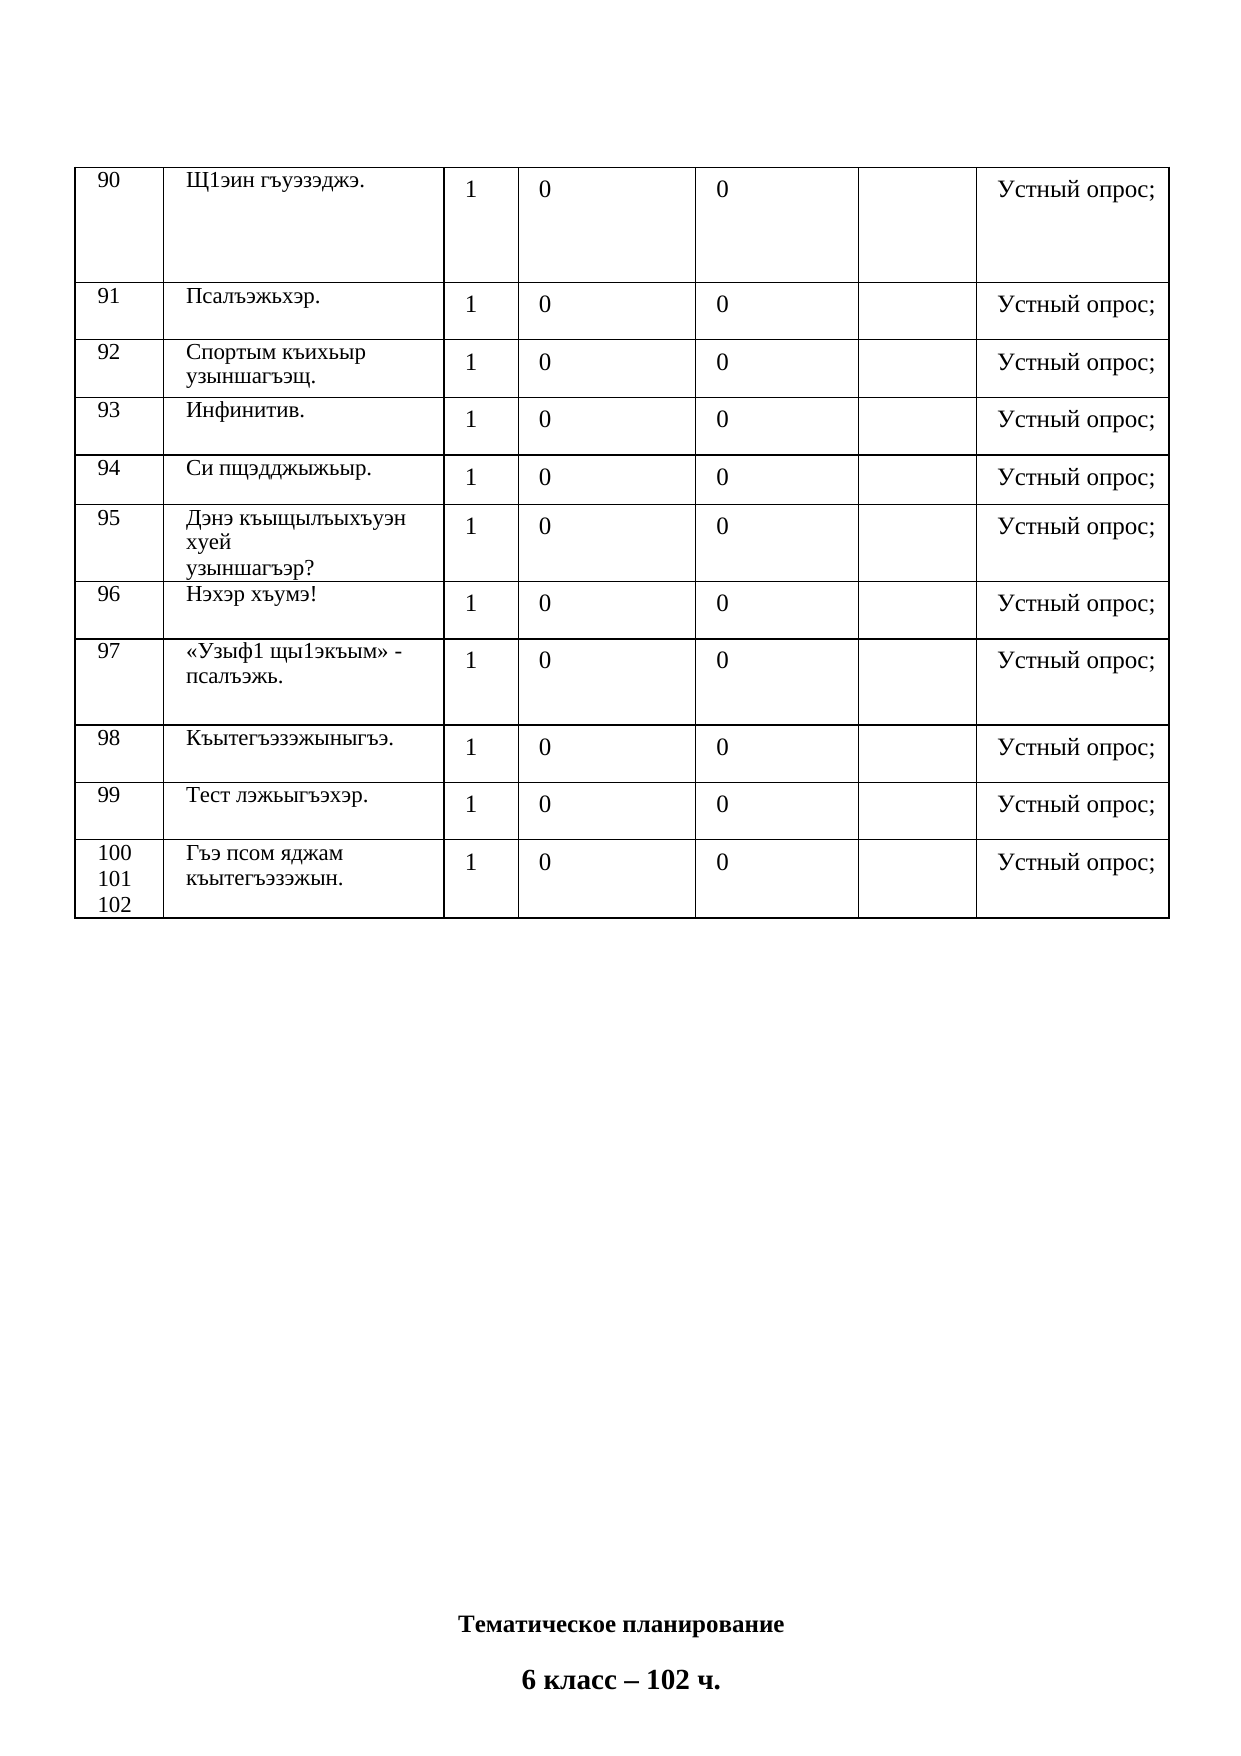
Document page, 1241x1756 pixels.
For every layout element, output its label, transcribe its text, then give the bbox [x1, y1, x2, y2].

table_cell 0 [696, 340, 858, 397]
table_cell 0 [696, 840, 858, 917]
table_cell [859, 456, 976, 503]
table_cell [859, 840, 976, 917]
table_cell 96 [76, 582, 163, 638]
table_cell Устный опрос; [977, 168, 1168, 282]
table_cell 1 [445, 726, 518, 781]
table_cell Устный опрос; [977, 456, 1168, 503]
table_cell Дэнэ къыщылъыхъуэн хуей узыншагъэр? [164, 505, 443, 581]
table_cell Инфинитив. [164, 398, 443, 454]
table_cell 97 [76, 640, 163, 724]
table_cell 1 [445, 505, 518, 581]
table_cell 1 [445, 168, 518, 282]
table_cell Тест лэжьыгъэхэр. [164, 783, 443, 839]
table_cell 98 [76, 726, 163, 781]
table_cell [859, 582, 976, 638]
table_cell [859, 783, 976, 839]
table_cell 1 [445, 398, 518, 454]
table_cell 93 [76, 398, 163, 454]
table_cell 0 [696, 505, 858, 581]
table_cell [859, 283, 976, 339]
table_cell 0 [519, 340, 695, 397]
table_cell 100 101 102 [76, 840, 163, 917]
table_cell Устный опрос; [977, 640, 1168, 724]
table_cell Спортым къихьыр узыншагъэщ. [164, 340, 443, 397]
table_cell Устный опрос; [977, 283, 1168, 339]
table_cell 0 [519, 582, 695, 638]
table_cell Устный опрос; [977, 505, 1168, 581]
table_cell 0 [519, 640, 695, 724]
table_cell 99 [76, 783, 163, 839]
table_cell Устный опрос; [977, 340, 1168, 397]
text Тематическое планирование [60, 1609, 1182, 1637]
table_cell Устный опрос; [977, 726, 1168, 781]
table_cell 0 [519, 168, 695, 282]
table_cell 0 [519, 505, 695, 581]
table_cell 0 [519, 456, 695, 503]
table_cell 0 [519, 840, 695, 917]
table_cell 91 [76, 283, 163, 339]
table_cell 1 [445, 582, 518, 638]
table_cell Устный опрос; [977, 783, 1168, 839]
table_cell «Узыф1 щы1экъым» - псалъэжь. [164, 640, 443, 724]
table_cell 0 [696, 640, 858, 724]
table_cell [859, 340, 976, 397]
table_cell 90 [76, 168, 163, 282]
table_cell 0 [696, 456, 858, 503]
table_cell 0 [519, 726, 695, 781]
table_cell Псалъэжьхэр. [164, 283, 443, 339]
table_cell 1 [445, 640, 518, 724]
table_cell [859, 398, 976, 454]
table_cell 0 [696, 582, 858, 638]
table_cell 0 [696, 283, 858, 339]
table_cell 92 [76, 340, 163, 397]
table_cell 0 [696, 726, 858, 781]
table_cell 0 [519, 398, 695, 454]
table_cell 1 [445, 783, 518, 839]
table_cell [859, 640, 976, 724]
table_cell 1 [445, 840, 518, 917]
table_cell Гъэ псом яджам къытегъэзэжын. [164, 840, 443, 917]
table_cell Си пщэдджыжьыр. [164, 456, 443, 503]
table_cell 0 [696, 168, 858, 282]
table_cell 0 [696, 398, 858, 454]
table_cell 1 [445, 456, 518, 503]
table_cell 0 [519, 783, 695, 839]
table_cell 1 [445, 283, 518, 339]
table_cell 1 [445, 340, 518, 397]
table_cell [859, 168, 976, 282]
table_cell Къытегъэзэжыныгъэ. [164, 726, 443, 781]
table_cell 94 [76, 456, 163, 503]
table_cell 0 [519, 283, 695, 339]
table_cell 95 [76, 505, 163, 581]
text 6 класс – 102 ч. [60, 1662, 1182, 1696]
table_cell Щ1эин гъуэзэджэ. [164, 168, 443, 282]
table_cell Устный опрос; [977, 840, 1168, 917]
table_cell 0 [696, 783, 858, 839]
table_cell [859, 505, 976, 581]
table_cell Нэхэр хъумэ! [164, 582, 443, 638]
table_cell Устный опрос; [977, 582, 1168, 638]
table_cell [859, 726, 976, 781]
table_cell Устный опрос; [977, 398, 1168, 454]
